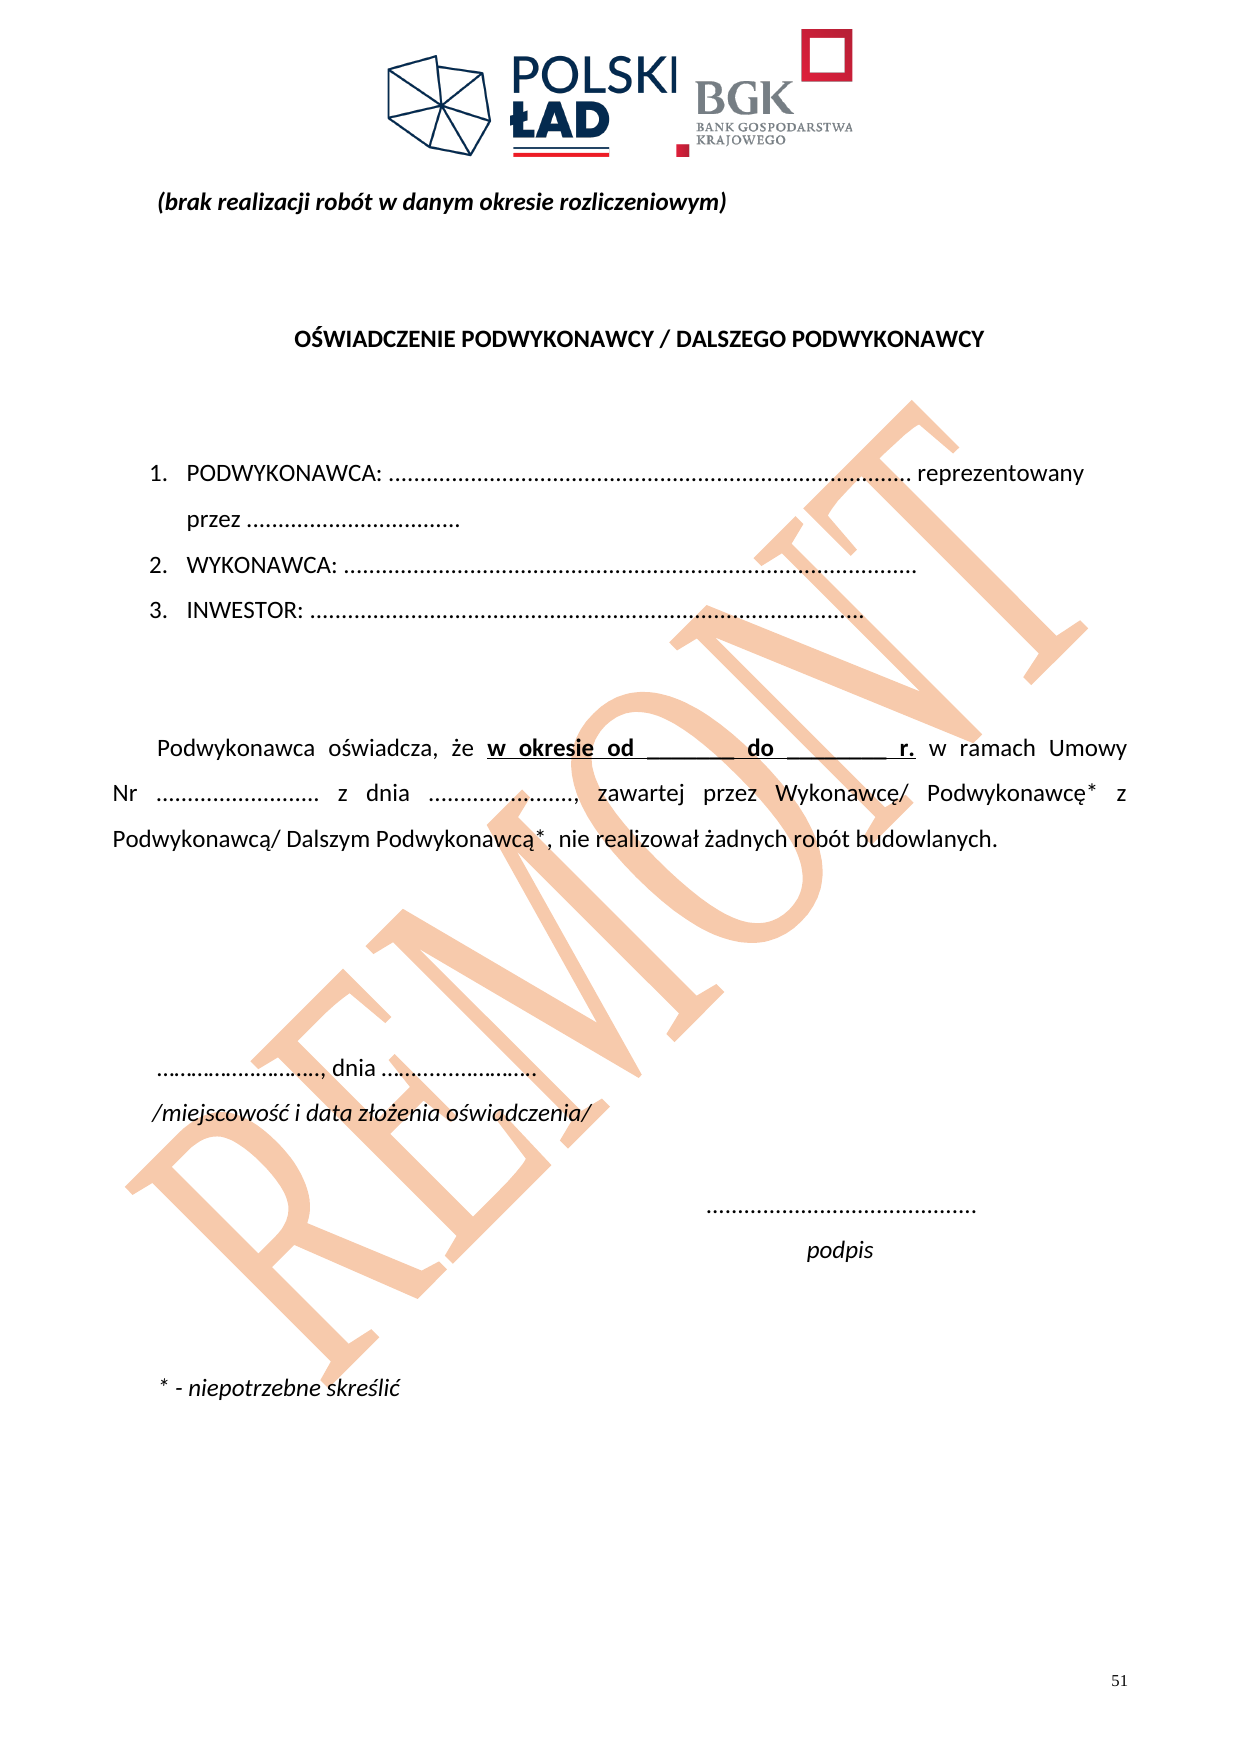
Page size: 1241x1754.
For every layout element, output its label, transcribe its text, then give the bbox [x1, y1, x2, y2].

list INWESTOR: ........................................................................................ [149, 594, 1128, 625]
text ……………..……….., dnia …….........……….. [157, 1052, 1128, 1082]
picture [387, 29, 853, 157]
text Podwykonawca oświadcza, że w okresie od _______ do ________ r. w ramach Umowy Nr .......................... z dnia ......................., zawartej przez Wykonawcę/ Podwykonawcę* z Podwykonawcą/ Dalszym Podwykonawcą*, nie realizował żadnych robót budowlanych. [112, 732, 1128, 854]
text OŚWIADCZENIE PODWYKONAWCY / DALSZEGO PODWYKONAWCY [157, 323, 1128, 397]
text * - niepotrzebne skreślić [157, 1372, 1128, 1402]
list PODWYKONAWCA: ................................................................................... reprezentowany przez .................................. [149, 457, 1128, 533]
text /miejscowość i data złożenia oświadczenia/ [112, 1097, 1128, 1128]
text ........................................... [481, 1189, 1128, 1219]
list WYKONAWCA: ........................................................................................... [149, 549, 1128, 579]
text podpis [481, 1235, 1128, 1265]
text (brak realizacji robót w danym okresie rozliczeniowym) [157, 186, 1128, 217]
